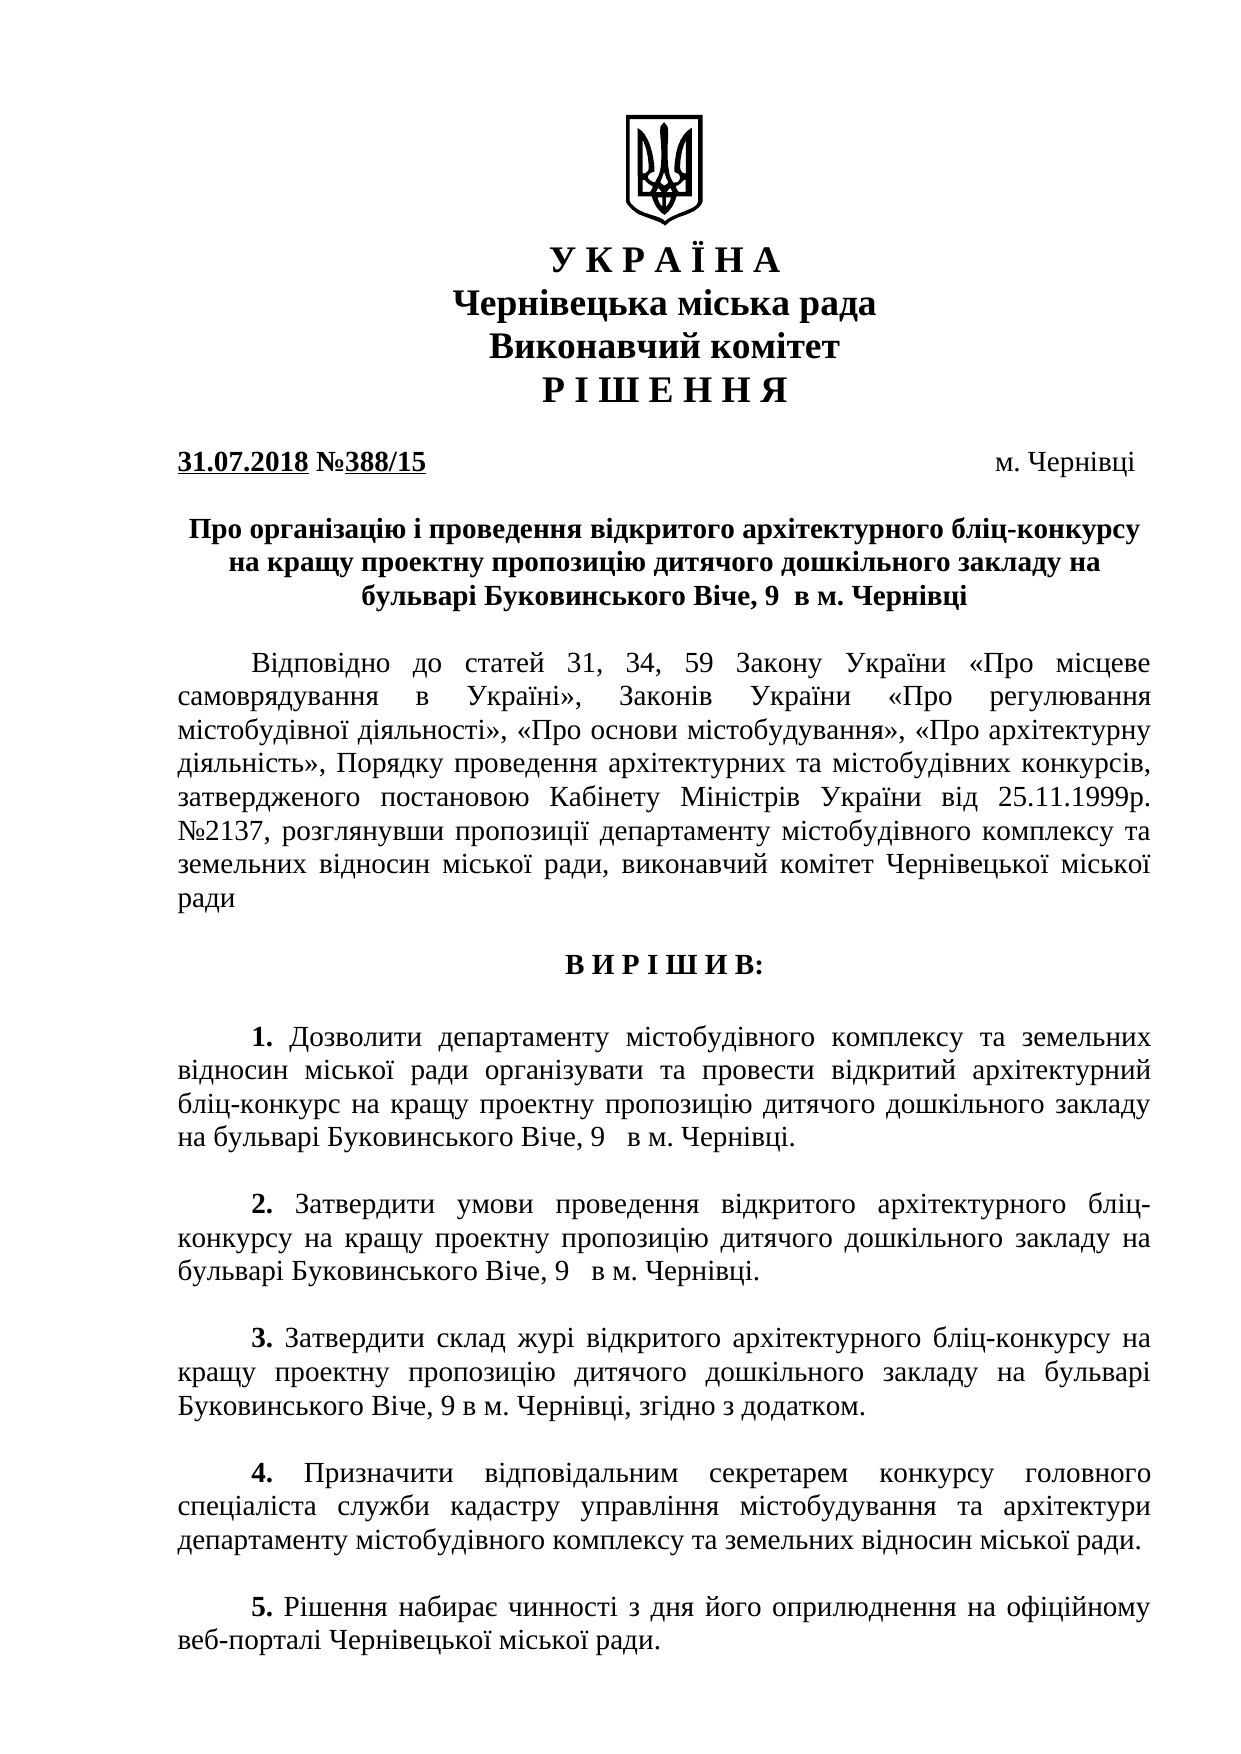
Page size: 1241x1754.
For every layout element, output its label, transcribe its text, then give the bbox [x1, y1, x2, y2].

subtitle 31.07.2018 №388/15 м. Чернівці [177, 444, 1152, 477]
text 4. Призначити відповідальним секретарем конкурсу головного спеціаліста служби кадастру управління містобудування та архітектури департаменту містобудівного комплексу та земельних відносин міської ради. [177, 1455, 1152, 1555]
text Про організацію і проведення відкритого архітектурного бліц-конкурсу [177, 511, 1152, 544]
text Чернівецька міська рада [177, 281, 1152, 324]
text на кращу проектну пропозицію дитячого дошкільного закладу на бульварі Буковинського Віче, 9 в м. Чернівці [177, 544, 1152, 611]
subtitle 1. Дозволити департаменту містобудівного комплексу та земельних відносин міської ради організувати та провести відкритий архітектурний бліц-конкурс на кращу проектну пропозицію дитячого дошкільного закладу на бульварі Буковинського Віче, 9 в м. Чернівці. [177, 1019, 1152, 1153]
text Р І Ш Е Н Н Я [177, 367, 1152, 410]
text У к р а ї н а [177, 238, 1152, 281]
subtitle 2. Затвердити умови проведення відкритого архітектурного бліц-конкурсу на кращу проектну пропозицію дитячого дошкільного закладу на бульварі Буковинського Віче, 9 в м. Чернівці. [177, 1186, 1152, 1287]
text Відповідно до статей 31, 34, 59 Закону України «Про місцеве самоврядування в Україні», Законів України «Про регулювання містобудівної діяльності», «Про основи містобудування», «Про архітектурну діяльність», Порядку проведення архітектурних та містобудівних конкурсів, затвердженого постановою Кабінету Міністрів України від 25.11.1999р. №2137, розглянувши пропозиції департаменту містобудівного комплексу та земельних відносин міської ради, виконавчий комітет Чернівецької міської ради [177, 645, 1152, 913]
text В И Р І Ш И В: [177, 947, 1152, 980]
text Виконавчий комітет [177, 324, 1152, 367]
text 5. Рішення набирає чинності з дня його оприлюднення на офіційному веб-порталі Чернівецької міської ради. [177, 1589, 1152, 1656]
subtitle 3. Затвердити склад журі відкритого архітектурного бліц-конкурсу на кращу проектну пропозицію дитячого дошкільного закладу на бульварі Буковинського Віче, 9 в м. Чернівці, згідно з додатком. [177, 1321, 1152, 1421]
